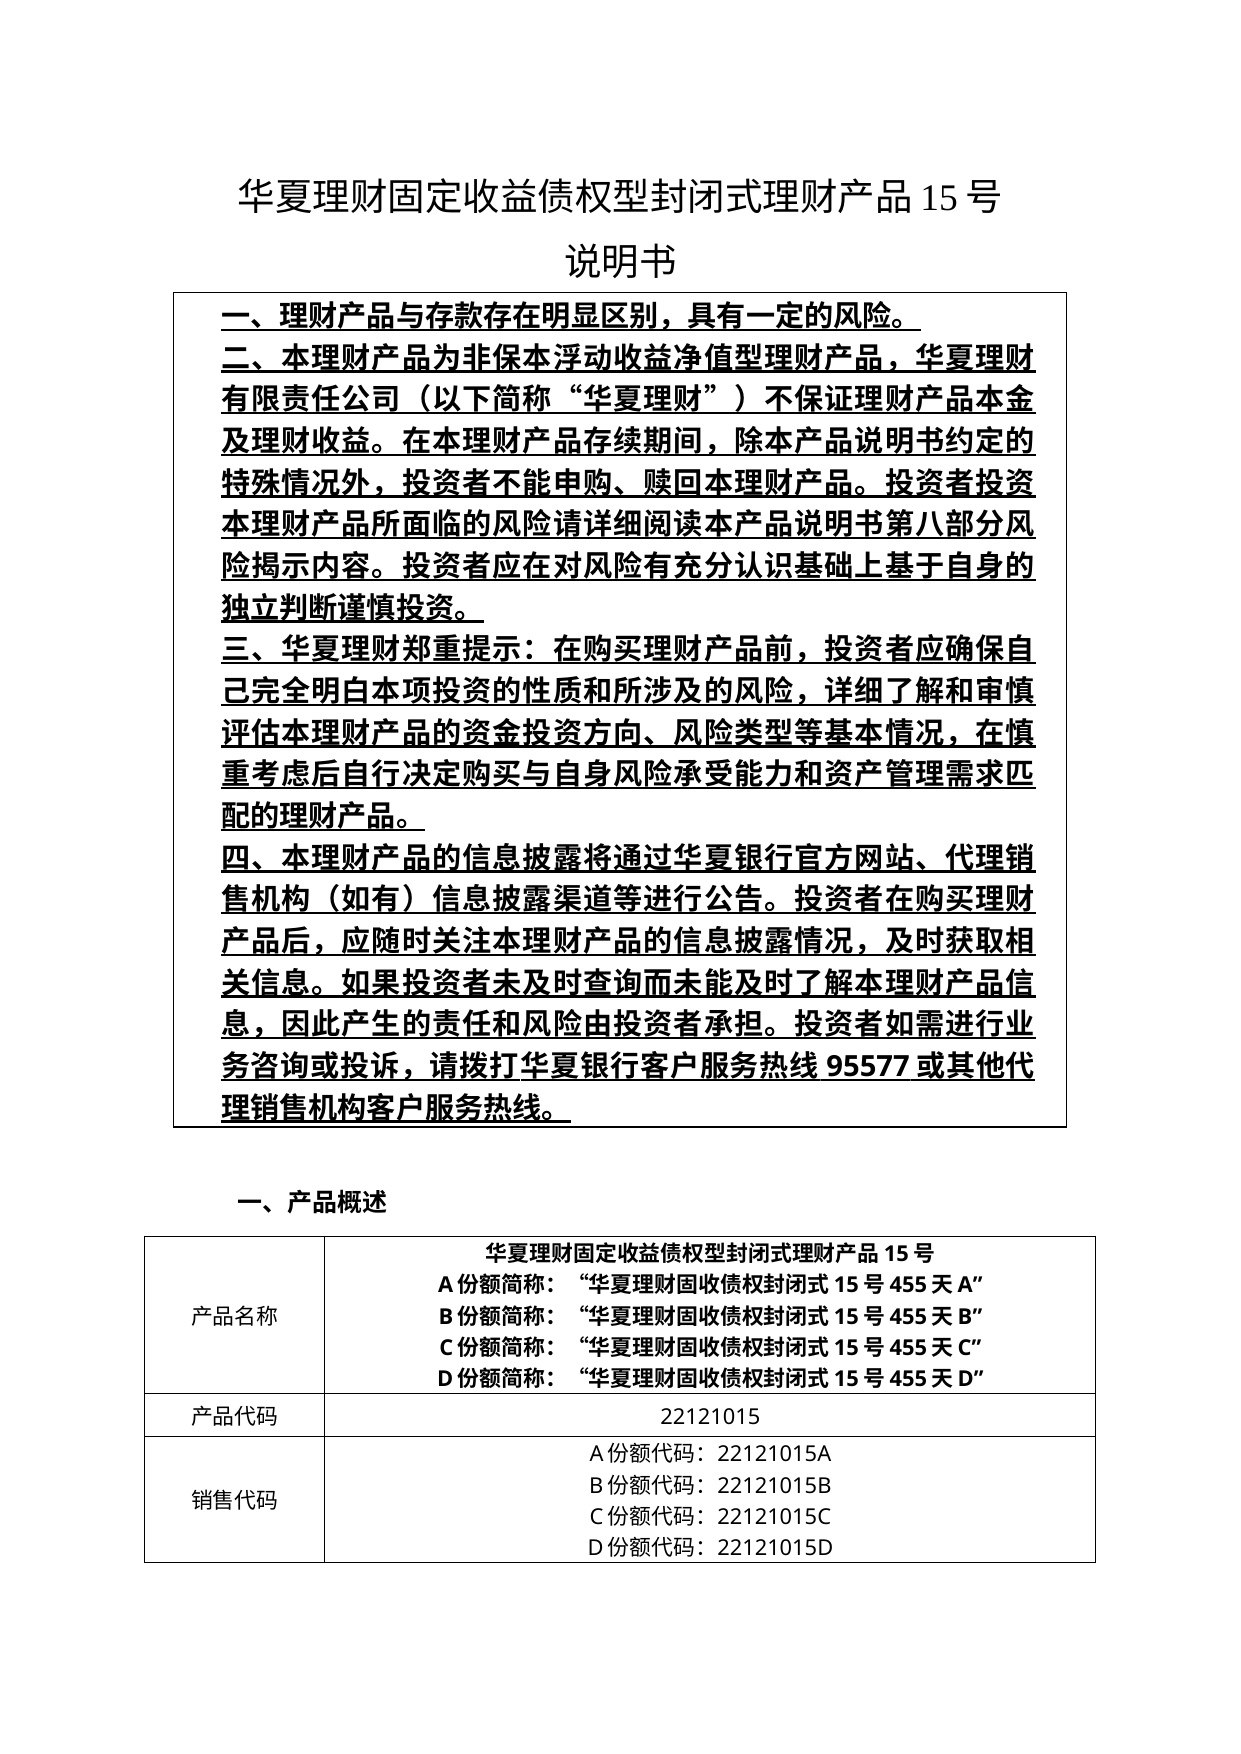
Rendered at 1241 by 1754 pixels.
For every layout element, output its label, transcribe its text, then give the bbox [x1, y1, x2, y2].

text 一、产品概述 [187, 1178, 1053, 1219]
table_cell 销售代码 [145, 1437, 324, 1562]
table_cell A份额代码：22121015A B份额代码：22121015B C份额代码：22121015C D份额代码：22121015D [325, 1437, 1095, 1562]
text 华夏理财固定收益债权型封闭式理财产品15号 [187, 162, 1053, 227]
table_header 华夏理财固定收益债权型封闭式理财产品15号 A份额简称：“华夏理财固收债权封闭式15号455天A” B份额简称：“华夏理财固收债权封闭式15号455天B” C份额简称：“华夏理财固收债权封闭式15号455天C” D份额简称：“华夏理财固收债权封闭式15号455天D” [325, 1237, 1095, 1393]
table_header 一、理财产品与存款存在明显区别，具有一定的风险。 二、本理财产品为非保本浮动收益净值型理财产品，华夏理财有限责任公司（以下简称“华夏理财”）不保证理财产品本金及理财收益。在本理财产品存续期间，除本产品说明书约定的特殊情况外，投资者不能申购、赎回本理财产品。投资者投资本理财产品所面临的风险请详细阅读本产品说明书第八部分风险揭示内容。投资者应在对风险有充分认识基础上基于自身的独立判断谨慎投资。 三、华夏理财郑重提示：在购买理财产品前，投资者应确保自己完全明白本项投资的性质和所涉及的风险，详细了解和审慎评估本理财产品的资金投资方向、风险类型等基本情况，在慎重考虑后自行决定购买与自身风险承受能力和资产管理需求匹配的理财产品。 四、本理财产品的信息披露将通过华夏银行官方网站、代理销售机构（如有）信息披露渠道等进行公告。投资者在购买理财产品后，应随时关注本理财产品的信息披露情况，及时获取相关信息。如果投资者未及时查询而未能及时了解本理财产品信息，因此产生的责任和风险由投资者承担。投资者如需进行业务咨询或投诉，请拨打华夏银行客户服务热线95577或其他代理销售机构客户服务热线。 [174, 293, 1066, 1126]
table_cell 22121015 [325, 1394, 1095, 1436]
table_header 产品名称 [145, 1237, 324, 1393]
text 说明书 [187, 227, 1053, 292]
table_cell 产品代码 [145, 1394, 324, 1436]
